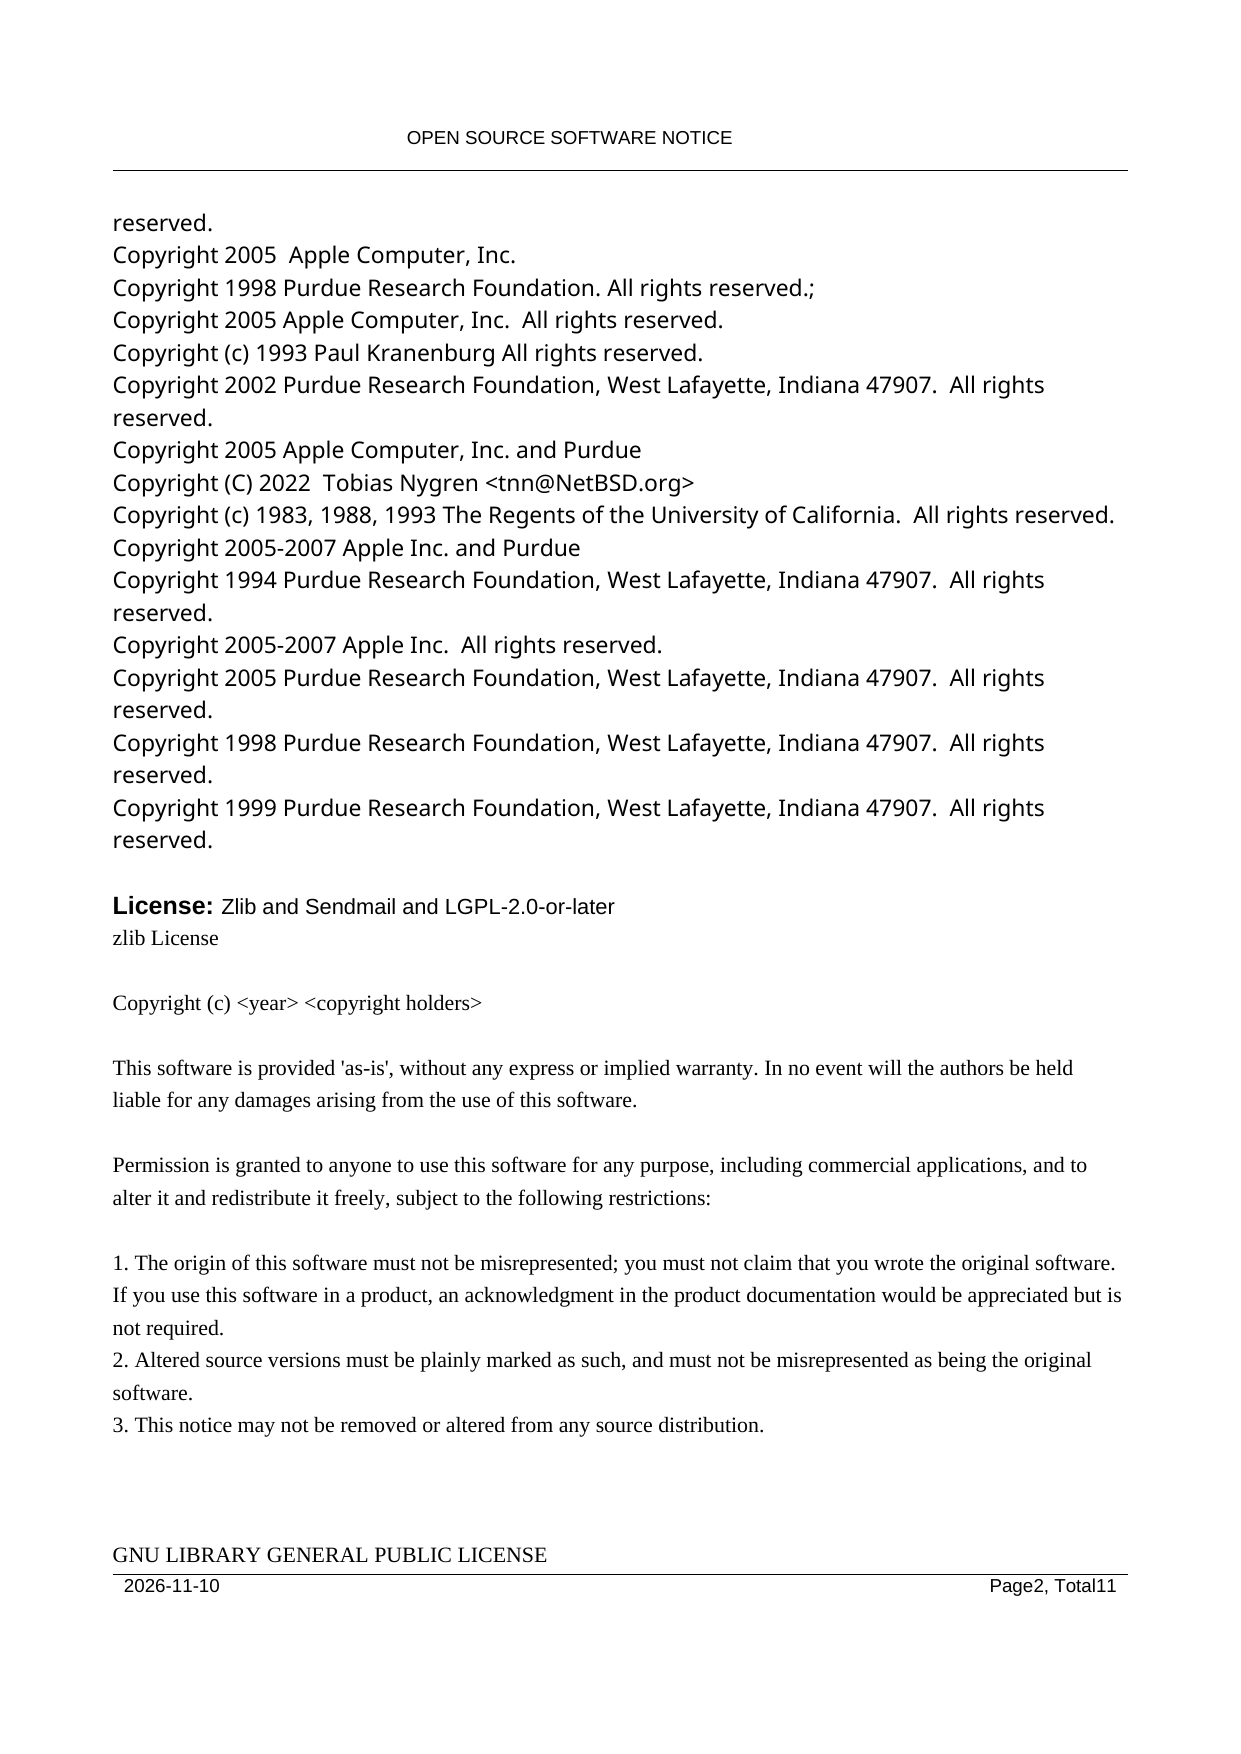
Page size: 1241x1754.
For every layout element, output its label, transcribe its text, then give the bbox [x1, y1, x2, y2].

text License: Zlib and Sendmail and LGPL-2.0-or-later [112, 889, 1128, 921]
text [112, 921, 1128, 1571]
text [112, 206, 1128, 889]
